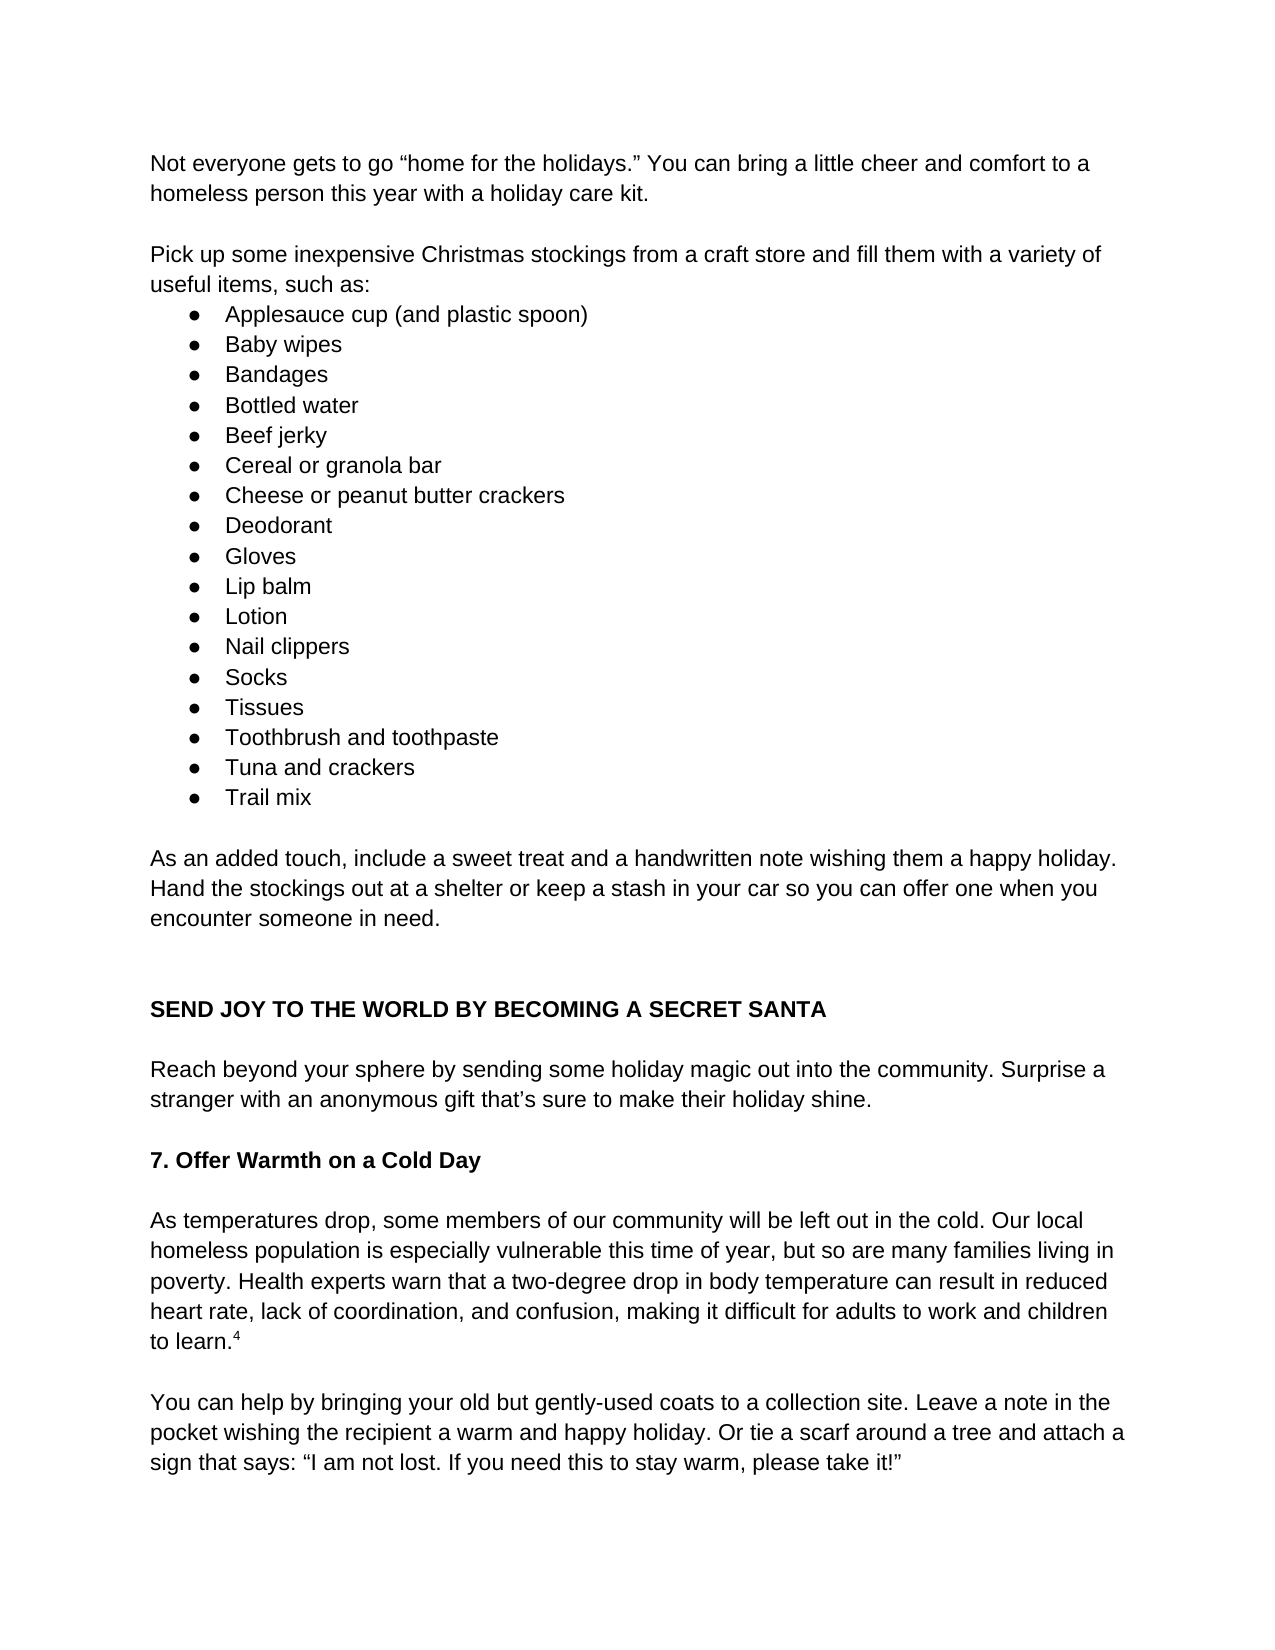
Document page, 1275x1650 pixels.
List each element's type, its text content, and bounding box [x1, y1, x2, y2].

list Applesauce cup (and plastic spoon) [187, 301, 1125, 327]
text 7. Offer Warmth on a Cold Day [150, 1147, 1125, 1173]
text Pick up some inexpensive Christmas stockings from a craft store and fill them with a variety of useful items, such as: [150, 241, 1125, 297]
text As an added touch, include a sweet treat and a handwritten note wishing them a happy holiday. Hand the stockings out at a shelter or keep a stash in your car so you can offer one when you encounter someone in need. [150, 845, 1125, 932]
list Beef jerky [187, 422, 1125, 448]
list Gloves [187, 543, 1125, 569]
list Trail mix [187, 784, 1125, 811]
list Deodorant [187, 512, 1125, 539]
list Baby wipes [187, 331, 1125, 358]
text SEND JOY TO THE WORLD BY BECOMING A SECRET SANTA [150, 996, 1125, 1022]
list Tissues [187, 694, 1125, 720]
list Socks [187, 663, 1125, 690]
list Cheese or peanut butter crackers [187, 482, 1125, 509]
list Lotion [187, 603, 1125, 629]
list Nail clippers [187, 633, 1125, 660]
text Reach beyond your sphere by sending some holiday magic out into the community. Surprise a stranger with an anonymous gift that’s sure to make their holiday shine. [150, 1056, 1125, 1113]
text Not everyone gets to go “home for the holidays.” You can bring a little cheer and comfort to a homeless person this year with a holiday care kit. [150, 150, 1125, 207]
list Toothbrush and toothpaste [187, 724, 1125, 750]
list Bottled water [187, 392, 1125, 418]
list Lip balm [187, 573, 1125, 599]
list Bandages [187, 361, 1125, 388]
text As temperatures drop, some members of our community will be left out in the cold. Our local homeless population is especially vulnerable this time of year, but so are many families living in poverty. Health experts warn that a two-degree drop in body temperature can result in reduced heart rate, lack of coordination, and confusion, making it difficult for adults to work and children to learn.4 [150, 1207, 1125, 1354]
text You can help by bringing your old but gently-used coats to a collection site. Leave a note in the pocket wishing the recipient a warm and happy holiday. Or tie a scarf around a tree and attach a sign that says: “I am not lost. If you need this to stay warm, please take it!” [150, 1388, 1125, 1475]
list Tuna and crackers [187, 754, 1125, 781]
list Cereal or granola bar [187, 452, 1125, 478]
